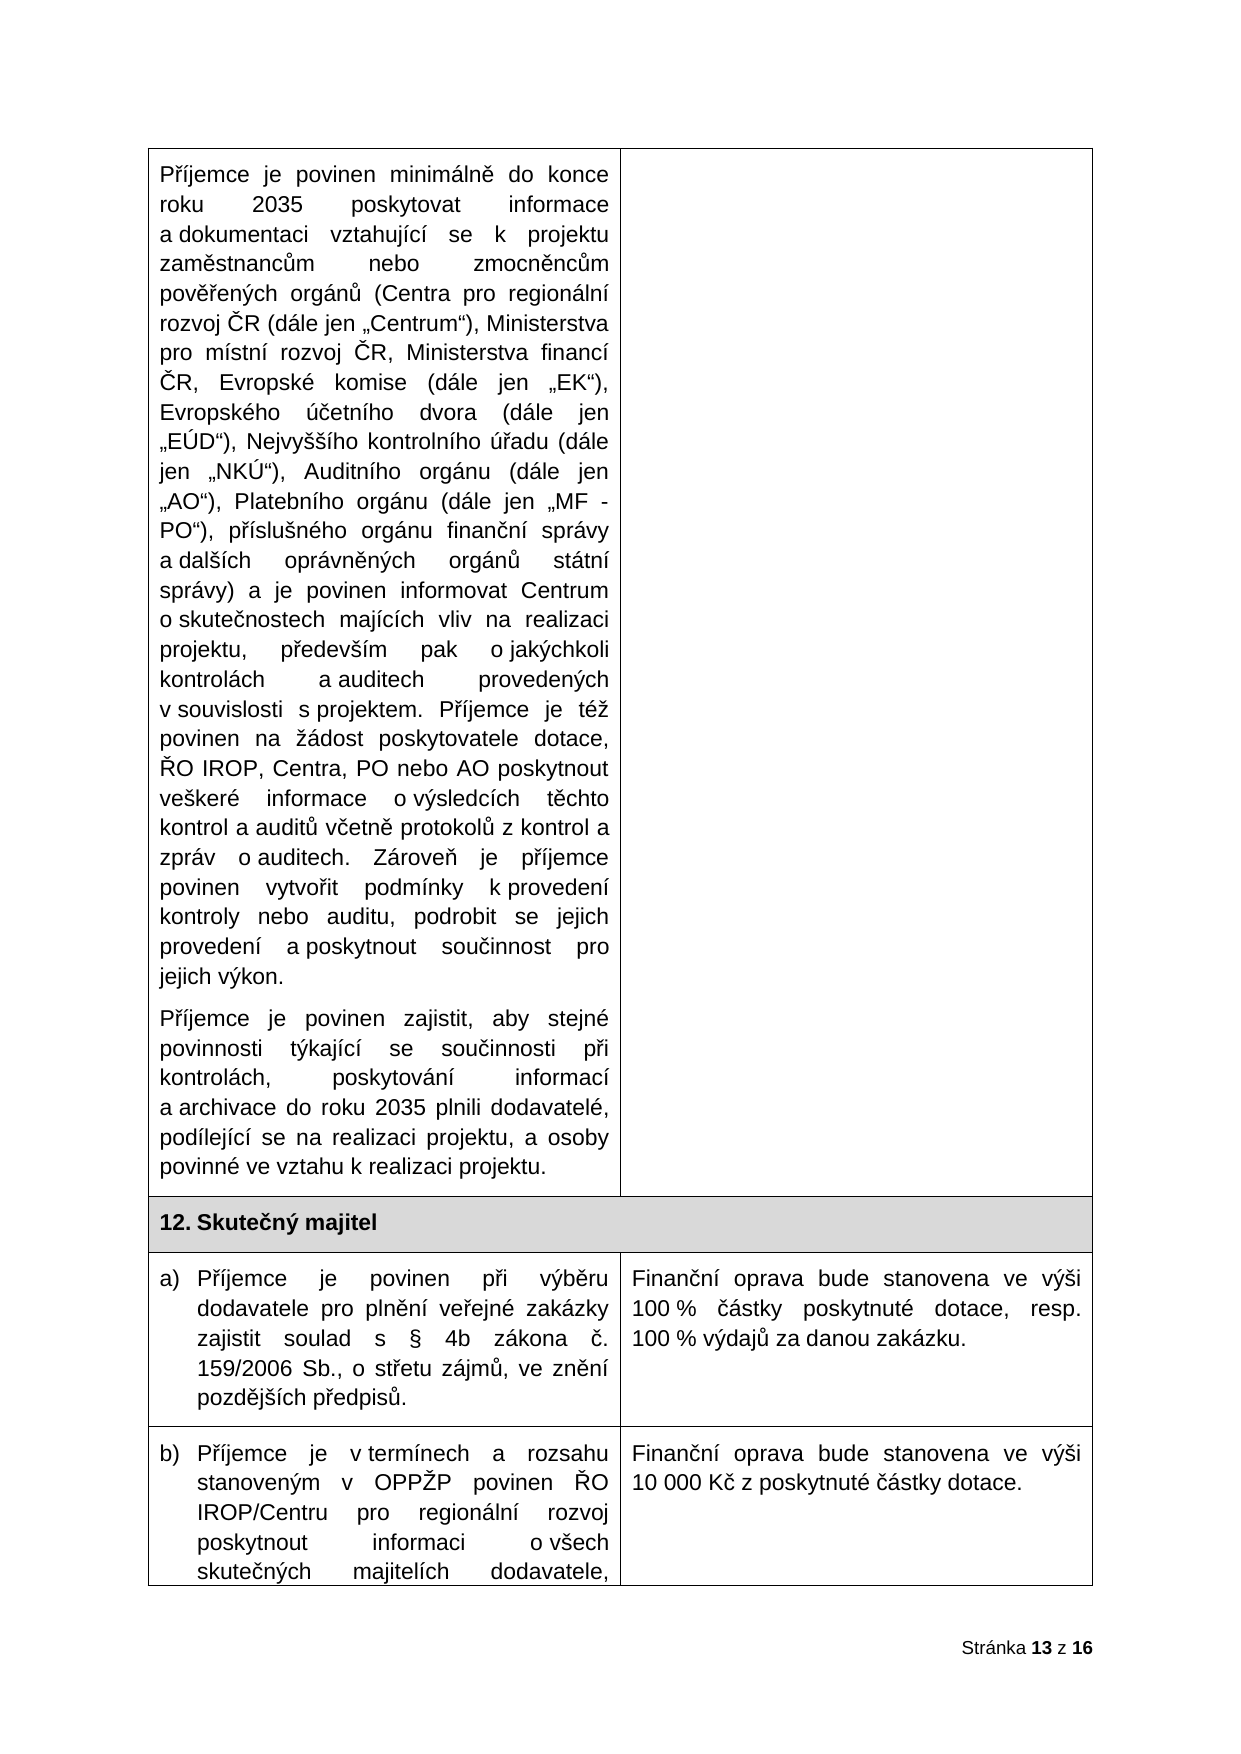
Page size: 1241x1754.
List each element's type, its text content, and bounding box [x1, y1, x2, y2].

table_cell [621, 1427, 1092, 1585]
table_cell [149, 149, 620, 1196]
table_cell Finanční oprava bude stanovena ve výši 100 % částky poskytnuté dotace, resp. 100 % výdajů za danou zakázku. [621, 1253, 1092, 1426]
table_cell Příjemce je povinen při výběru dodavatele pro plnění veřejné zakázky zajistit soulad s § 4b zákona č. 159/2006 Sb., o střetu zájmů, ve znění pozdějších předpisů. [149, 1253, 620, 1426]
table_cell Skutečný majitel [149, 1197, 1092, 1252]
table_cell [621, 149, 1092, 1196]
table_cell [149, 1427, 620, 1585]
